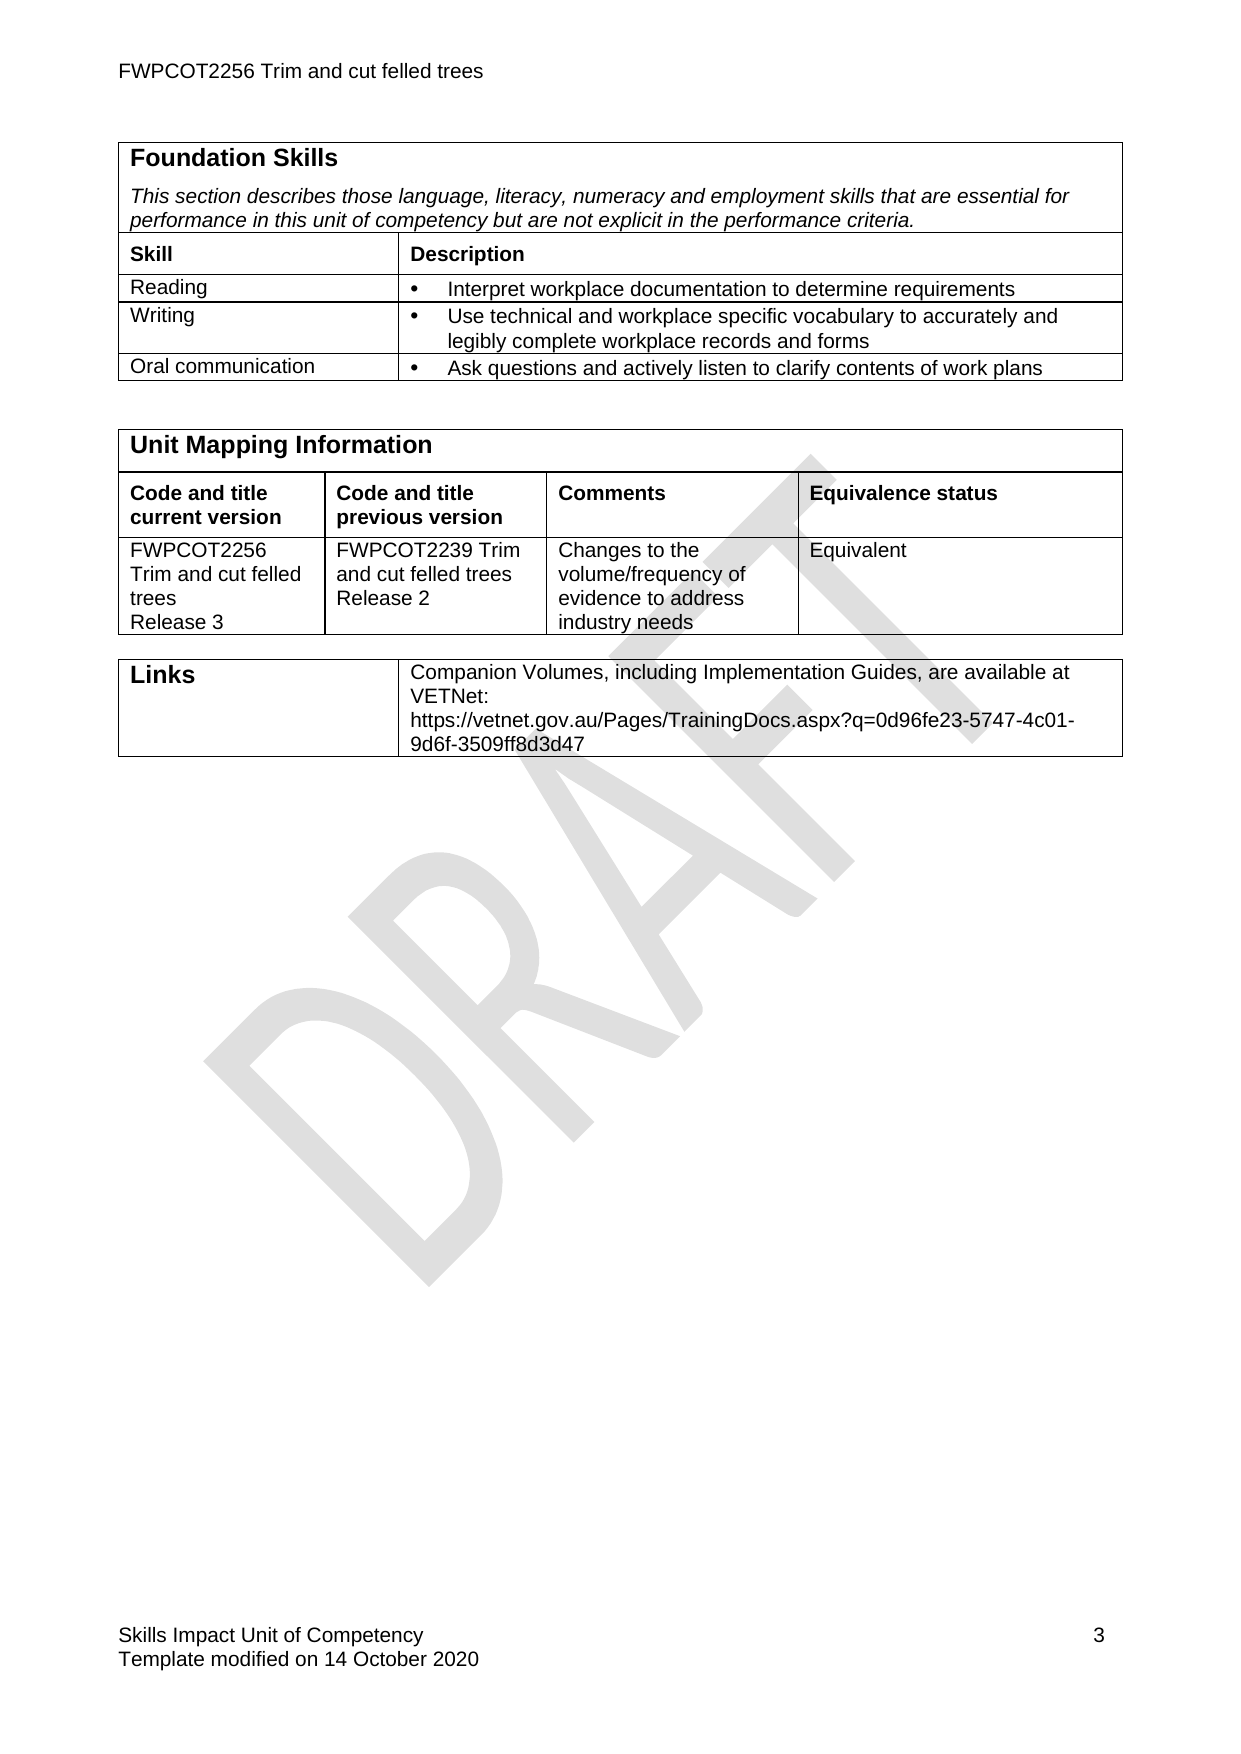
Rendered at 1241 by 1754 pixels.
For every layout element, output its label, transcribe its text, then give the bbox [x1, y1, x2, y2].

table_cell FWPCOT2256 Trim and cut felled trees Release 3 [119, 538, 324, 634]
table_cell Code and title previous version [326, 473, 546, 537]
table_cell Equivalence status [799, 473, 1122, 537]
table_cell Equivalent [799, 538, 1122, 634]
table_cell Reading [119, 275, 398, 301]
table_cell Description [399, 233, 1122, 274]
table_cell FWPCOT2239 Trim and cut felled trees Release 2 [326, 538, 546, 634]
table_header Foundation Skills This section describes those language, literacy, numeracy and employment skills that are essential for performance in this unit of competency but are not explicit in the performance criteria. [119, 143, 1122, 232]
table_header Unit Mapping Information [119, 430, 1122, 471]
table_cell Comments [547, 473, 798, 537]
table_header Links [119, 660, 398, 756]
table_cell Code and title current version [119, 473, 324, 537]
table_header Companion Volumes, including Implementation Guides, are available at VETNet: https://vetnet.gov.au/Pages/TrainingDocs.aspx?q=0d96fe23-5747-4c01-9d6f-3509ff8d3d47 [399, 660, 1122, 756]
table_cell Use technical and workplace specific vocabulary to accurately and legibly complete workplace records and forms [399, 303, 1122, 353]
table_cell Ask questions and actively listen to clarify contents of work plans [399, 354, 1122, 380]
table_cell Writing [119, 303, 398, 353]
table_cell Oral communication [119, 354, 398, 380]
table_cell Interpret workplace documentation to determine requirements [399, 275, 1122, 301]
table_cell Changes to the volume/frequency of evidence to address industry needs [547, 538, 798, 634]
table_cell Skill [119, 233, 398, 274]
